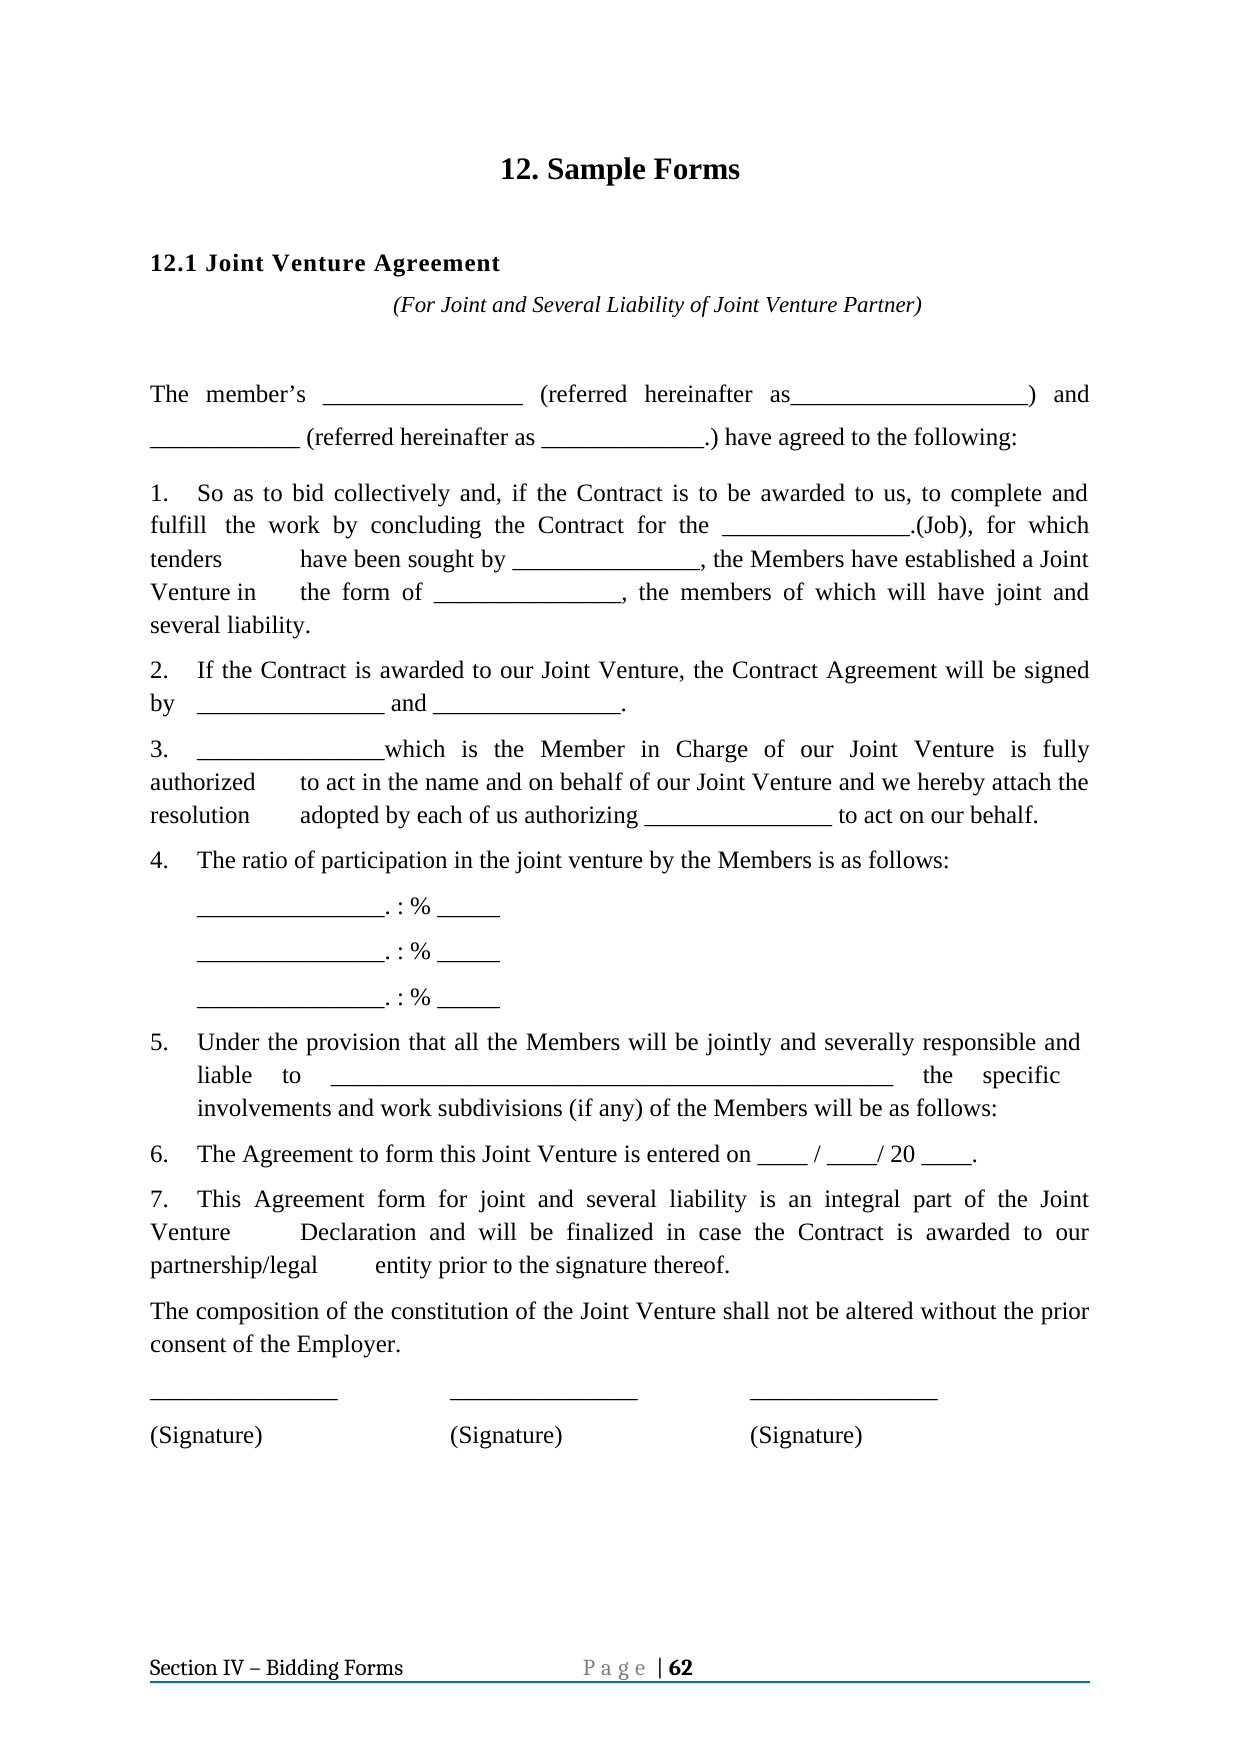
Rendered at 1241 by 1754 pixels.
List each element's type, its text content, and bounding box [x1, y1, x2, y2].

text (For Joint and Several Liability of Joint Venture Partner) [225, 291, 1090, 317]
list The ratio of participation in the joint venture by the Members is as follows: [150, 845, 1090, 874]
list _______________. : % _____ [150, 982, 1090, 1011]
text The member’s ________________ (referred hereinafter as___________________) and ____________ (referred hereinafter as _____________.) have agreed to the following: [150, 379, 1090, 451]
list The composition of the constitution of the Joint Venture shall not be altered without the prior consent of the Employer. [150, 1296, 1090, 1358]
list If the Contract is awarded to our Joint Venture, the Contract Agreement will be signed by _______________ and _______________. [150, 655, 1090, 717]
text _______________ _______________ _______________ [150, 1374, 1090, 1403]
list _______________. : % _____ [150, 891, 1090, 919]
subtitle Sample Forms [150, 150, 1090, 186]
list Under the provision that all the Members will be jointly and severally responsible and liable to _____________________________________________ the specific involvements and work subdivisions (if any) of the Members will be as follows: [150, 1027, 1090, 1122]
list _______________which is the Member in Charge of our Joint Venture is fully authorized to act in the name and on behalf of our Joint Venture and we hereby attach the resolution adopted by each of us authorizing _______________ to act on our behalf. [150, 734, 1090, 828]
list The Agreement to form this Joint Venture is entered on ____ / ____/ 20 ____. [150, 1139, 1090, 1168]
list So as to bid collectively and, if the Contract is to be awarded to us, to complete and fulfill the work by concluding the Contract for the _______________.(Job), for which tenders have been sought by _______________, the Members have established a Joint Venture in the form of _______________, the members of which will have joint and several liability. [150, 478, 1090, 638]
list This Agreement form for joint and several liability is an integral part of the Joint Venture Declaration and will be finalized in case the Contract is awarded to our partnership/legal entity prior to the signature thereof. [150, 1184, 1090, 1279]
text (Signature) (Signature) (Signature) [150, 1420, 1090, 1449]
subtitle Joint Venture Agreement [150, 248, 1090, 277]
list _______________. : % _____ [150, 936, 1090, 965]
